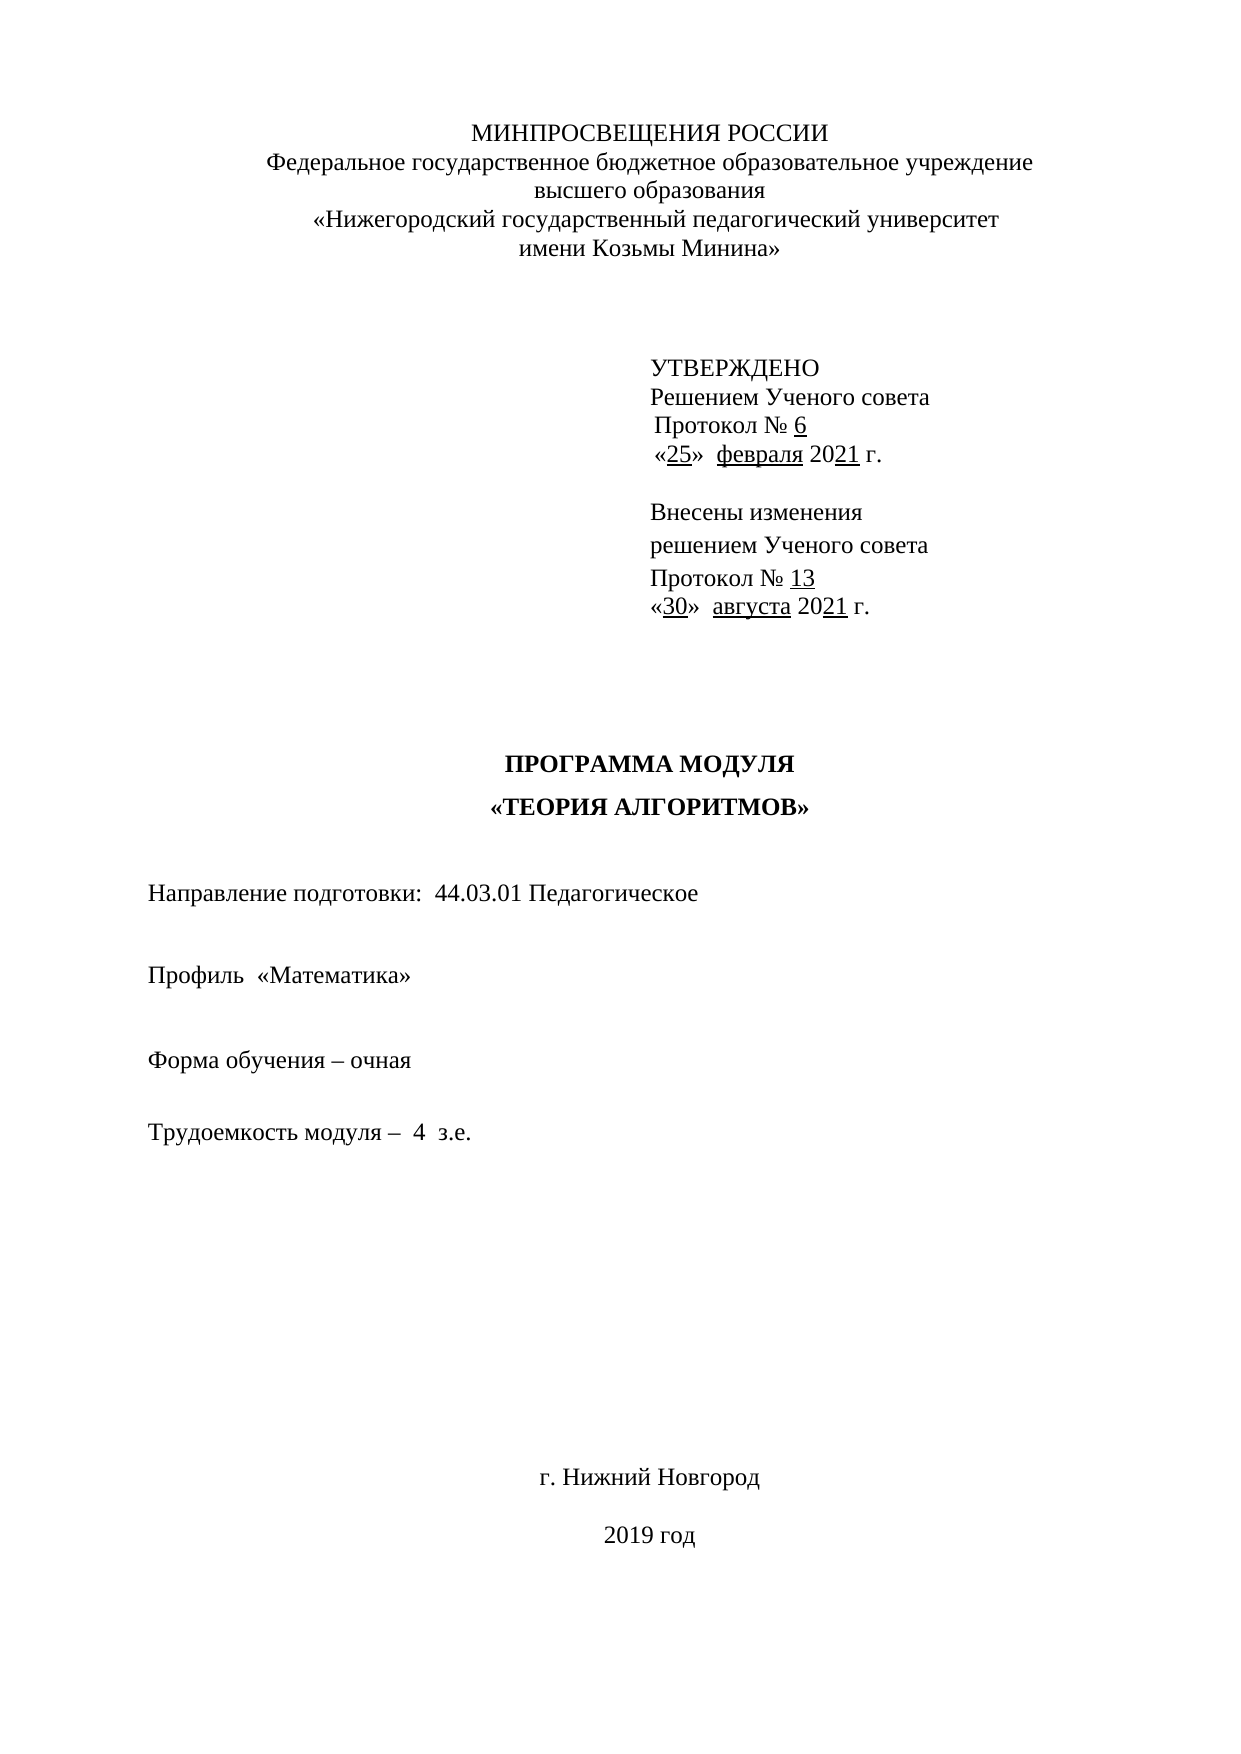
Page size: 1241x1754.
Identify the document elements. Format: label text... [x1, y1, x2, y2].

text г. Нижний Новгород [148, 1462, 1152, 1491]
text решением Ученого совета [650, 530, 1152, 558]
text Трудоемкость модуля – 4 з.е. [148, 1117, 1152, 1146]
text Направление подготовки: 44.03.01 Педагогическое [148, 878, 1152, 907]
text имени Козьмы Минина» [148, 233, 1152, 262]
text МИНПРОСВЕЩЕНИЯ РОССИИ [148, 118, 1152, 147]
text «ТЕОРИЯ АЛГОРИТМОВ» [148, 792, 1152, 821]
text Протокол № 13 [502, 563, 1152, 591]
text «Нижегородский государственный педагогический университет [148, 204, 1152, 233]
text Внесены изменения [650, 497, 1152, 525]
text «25» февраля 2021 г. [148, 439, 1152, 468]
text «30» августа 2021 г. [502, 591, 1152, 620]
text УТВЕРЖДЕНО [650, 353, 1152, 382]
text Форма обучения – очная [148, 1046, 1152, 1074]
text 2019 год [148, 1520, 1152, 1549]
text Протокол № 6 [148, 410, 1152, 439]
text программа модуля [148, 749, 1152, 778]
text Профиль «Математика» [148, 960, 1152, 989]
text высшего образования [148, 176, 1152, 204]
text Решением Ученого совета [650, 382, 1152, 410]
text Федеральное государственное бюджетное образовательное учреждение [148, 147, 1152, 176]
